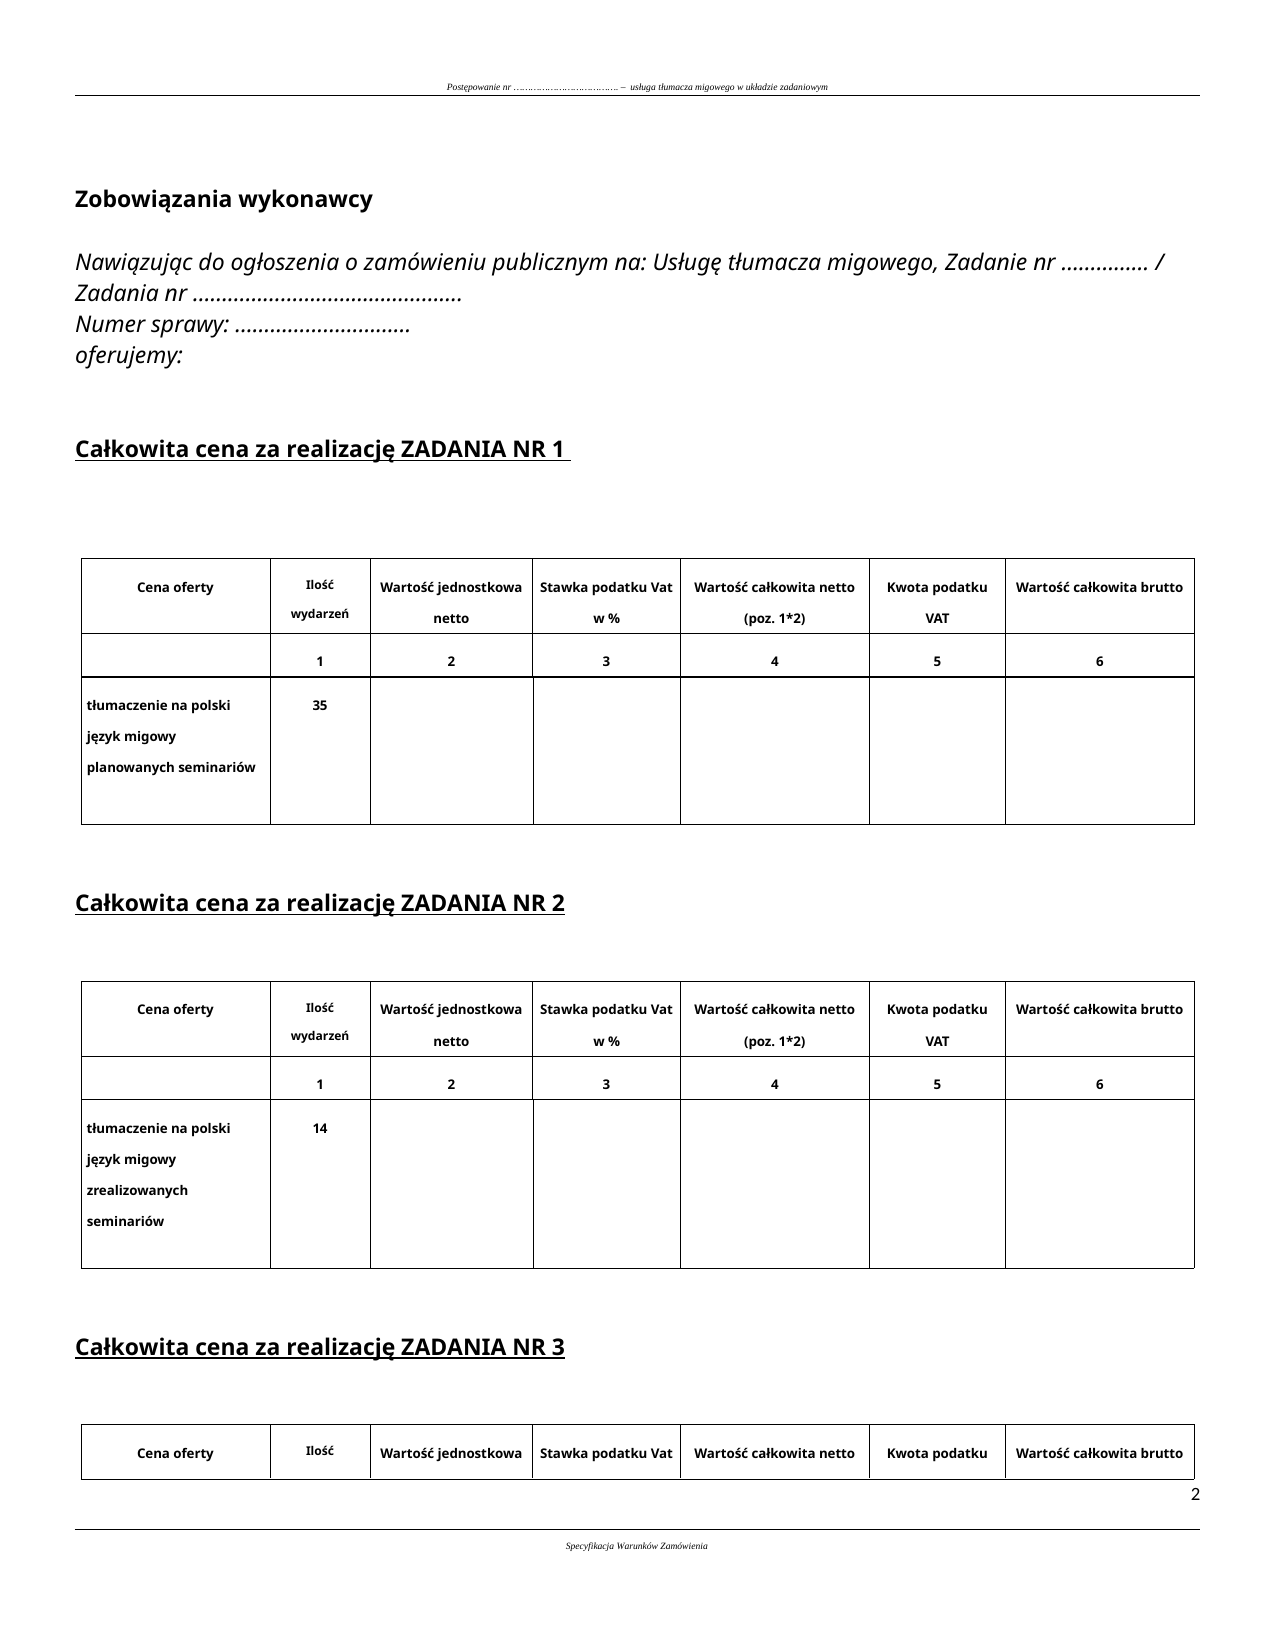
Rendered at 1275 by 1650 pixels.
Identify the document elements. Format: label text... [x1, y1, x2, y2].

table_header Wartość całkowita netto (poz. 1*2) [681, 982, 869, 1056]
table_header Cena oferty [82, 1425, 270, 1478]
table_cell 5 [870, 1057, 1005, 1099]
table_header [371, 1425, 532, 1478]
table_header Cena oferty [82, 559, 270, 633]
table_cell 1 [271, 634, 370, 676]
table_header Ilość wydarzeń [271, 559, 370, 633]
table_cell [1006, 678, 1194, 824]
table_cell 14 [271, 1100, 370, 1268]
table_cell [534, 678, 680, 824]
table_header Cena oferty [82, 982, 270, 1056]
table_cell 1 [271, 1057, 370, 1099]
table_cell 5 [870, 634, 1005, 676]
table_cell [681, 678, 869, 824]
table_header Wartość całkowita netto (poz. 1*2) [681, 559, 869, 633]
text Całkowita cena za realizację ZADANIA NR 1 [75, 433, 1200, 464]
table_cell 4 [681, 634, 869, 676]
table_header Kwota podatku VAT [870, 1425, 1005, 1478]
table_header Wartość całkowita brutto [1006, 982, 1194, 1056]
table_header Stawka podatku Vat w % [533, 982, 680, 1056]
table_cell 35 [271, 678, 370, 824]
table_header Ilość wydarzeń [271, 1425, 370, 1478]
table_header Wartość jednostkowa netto [371, 559, 532, 633]
table_header Ilość wydarzeń [271, 982, 370, 1056]
table_cell 2 [371, 1057, 532, 1099]
table_cell 3 [533, 634, 680, 676]
table_cell [681, 1100, 869, 1268]
text Całkowita cena za realizację ZADANIA NR 3 [75, 1331, 1200, 1362]
table_cell [1006, 1100, 1194, 1268]
table_cell tłumaczenie na polski język migowy zrealizowanych seminariów [82, 1100, 270, 1268]
table_cell 4 [681, 1057, 869, 1099]
text Nawiązując do ogłoszenia o zamówieniu publicznym na: Usługę tłumacza migowego, Zadanie nr …………… / Zadania nr ………………………………………. [75, 246, 1200, 308]
table_cell tłumaczenie na polski język migowy planowanych seminariów [82, 678, 270, 824]
text Zobowiązania wykonawcy [75, 183, 1200, 214]
text Całkowita cena za realizację ZADANIA NR 2 [75, 887, 1200, 918]
table_cell [371, 678, 533, 824]
table_header Wartość jednostkowa netto [371, 982, 532, 1056]
table_cell [870, 1100, 1005, 1268]
table_cell [82, 1057, 270, 1099]
table_cell 6 [1006, 1057, 1194, 1099]
table_cell 3 [533, 1057, 680, 1099]
table_cell 2 [371, 634, 532, 676]
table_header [681, 1425, 869, 1478]
table_cell [371, 1100, 533, 1268]
table_cell 6 [1006, 634, 1194, 676]
text oferujemy: [75, 339, 1200, 371]
table_header Kwota podatku VAT [870, 982, 1005, 1056]
table_cell [82, 634, 270, 676]
table_cell [534, 1100, 680, 1268]
table_cell [870, 678, 1005, 824]
table_header Wartość całkowita brutto [1006, 559, 1194, 633]
table_header Stawka podatku Vat w % [533, 559, 680, 633]
table_header Kwota podatku VAT [870, 559, 1005, 633]
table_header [1006, 1425, 1194, 1478]
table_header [533, 1425, 680, 1478]
text Numer sprawy: ………………………… [75, 308, 1200, 339]
